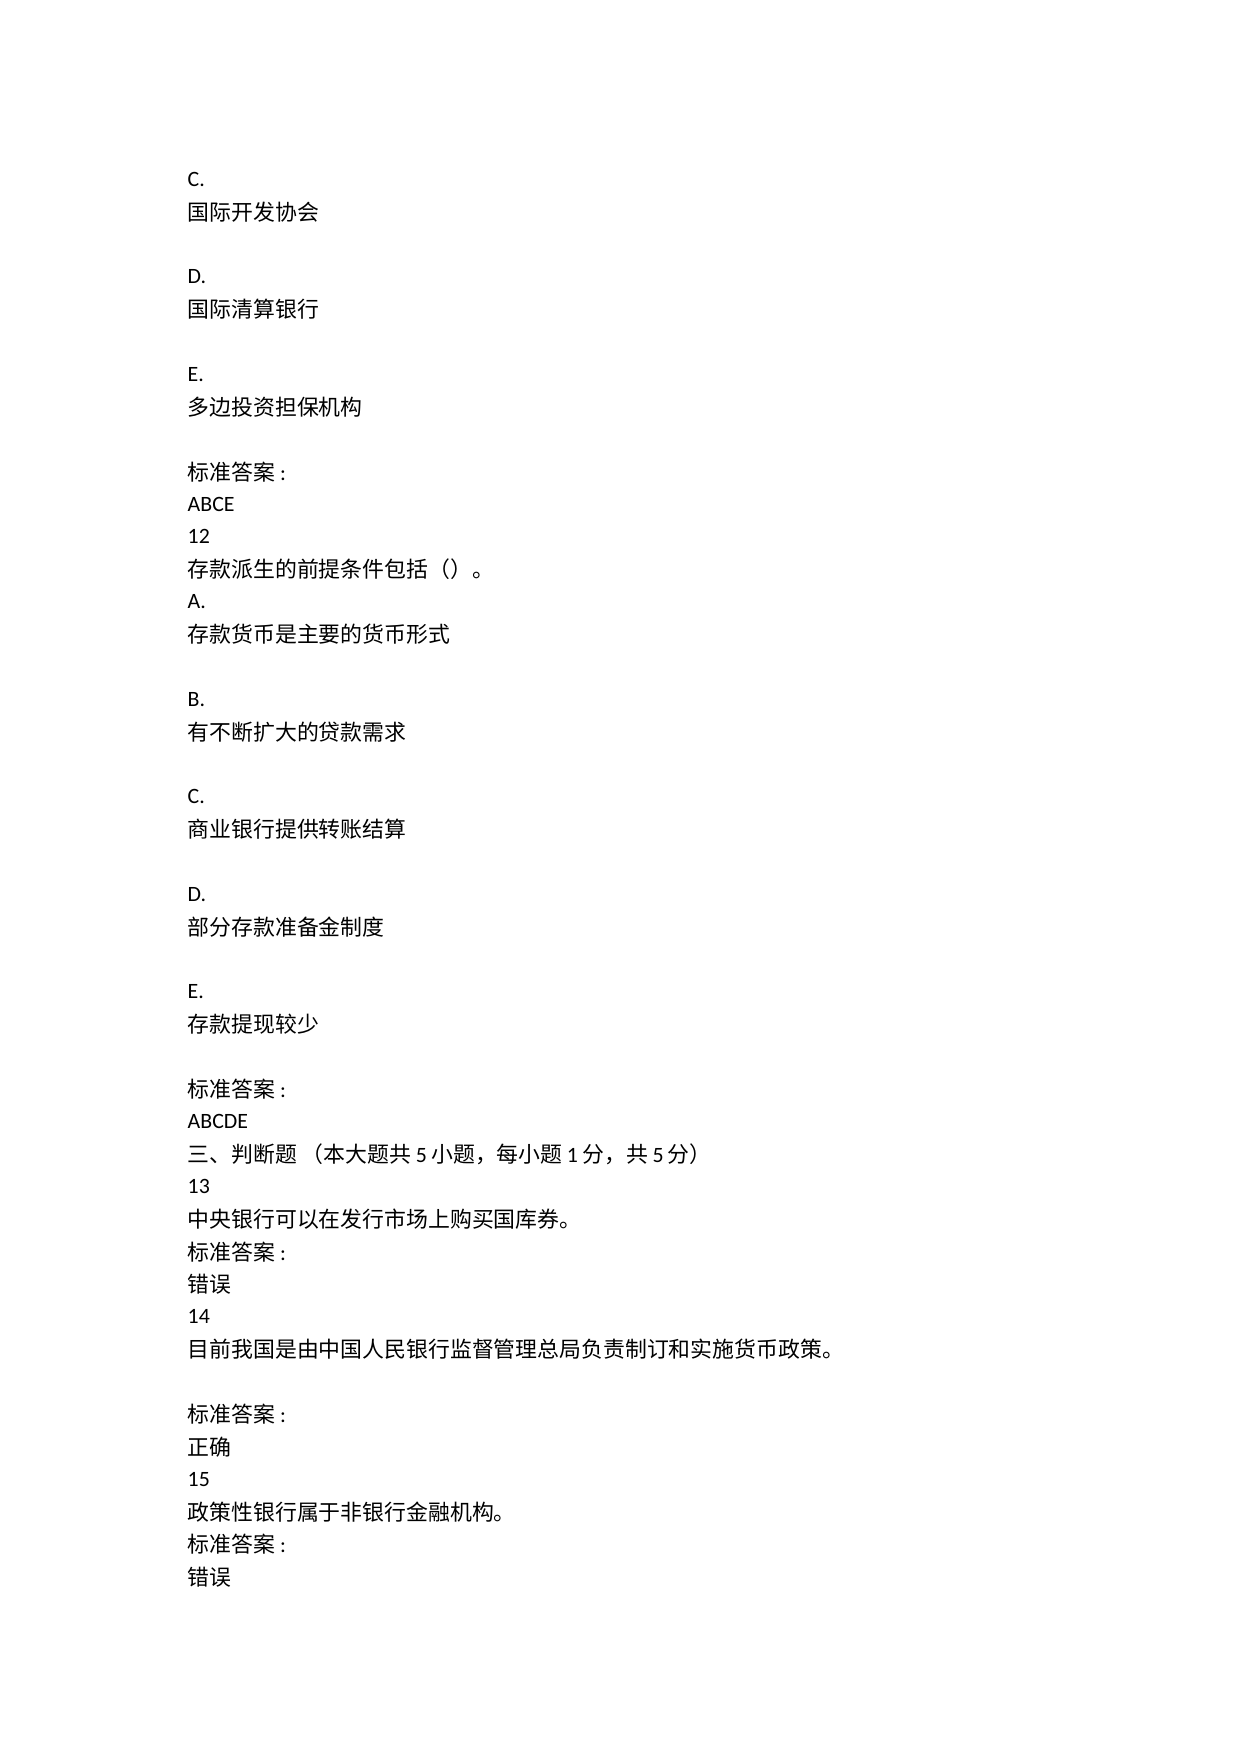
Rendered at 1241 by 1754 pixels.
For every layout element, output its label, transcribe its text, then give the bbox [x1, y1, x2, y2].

text 12 [187, 519, 1053, 552]
text 14 [187, 1299, 1053, 1332]
text 存款派生的前提条件包括（）。 [187, 552, 1053, 584]
text D. [187, 259, 1053, 292]
text 有不断扩大的贷款需求 [187, 714, 1053, 747]
text 标准答案 : [187, 454, 1053, 487]
text D. [187, 877, 1053, 909]
text 15 [187, 1462, 1053, 1494]
text 商业银行提供转账结算 [187, 812, 1053, 844]
text 标准答案 : [187, 1397, 1053, 1429]
text 13 [187, 1169, 1053, 1202]
text 存款货币是主要的货币形式 [187, 617, 1053, 649]
text C. [187, 162, 1053, 194]
text 三、判断题 （本大题共5小题，每小题1分，共5分） [187, 1137, 1053, 1169]
text 国际开发协会 [187, 194, 1053, 227]
text E. [187, 357, 1053, 389]
text 多边投资担保机构 [187, 389, 1053, 422]
text 错误 [187, 1267, 1053, 1299]
text C. [187, 779, 1053, 812]
text B. [187, 682, 1053, 714]
text 政策性银行属于非银行金融机构。 [187, 1494, 1053, 1527]
text ABCDE [187, 1104, 1053, 1137]
text 标准答案 : [187, 1234, 1053, 1267]
text 中央银行可以在发行市场上购买国库券。 [187, 1202, 1053, 1234]
text 目前我国是由中国人民银行监督管理总局负责制订和实施货币政策。 [187, 1332, 1053, 1364]
text E. [187, 974, 1053, 1007]
text 正确 [187, 1429, 1053, 1462]
text 标准答案 : [187, 1072, 1053, 1104]
text 存款提现较少 [187, 1007, 1053, 1039]
text 错误 [187, 1559, 1053, 1592]
text 部分存款准备金制度 [187, 909, 1053, 942]
text 标准答案 : [187, 1527, 1053, 1559]
text A. [187, 584, 1053, 617]
text ABCE [187, 487, 1053, 519]
text 国际清算银行 [187, 292, 1053, 324]
